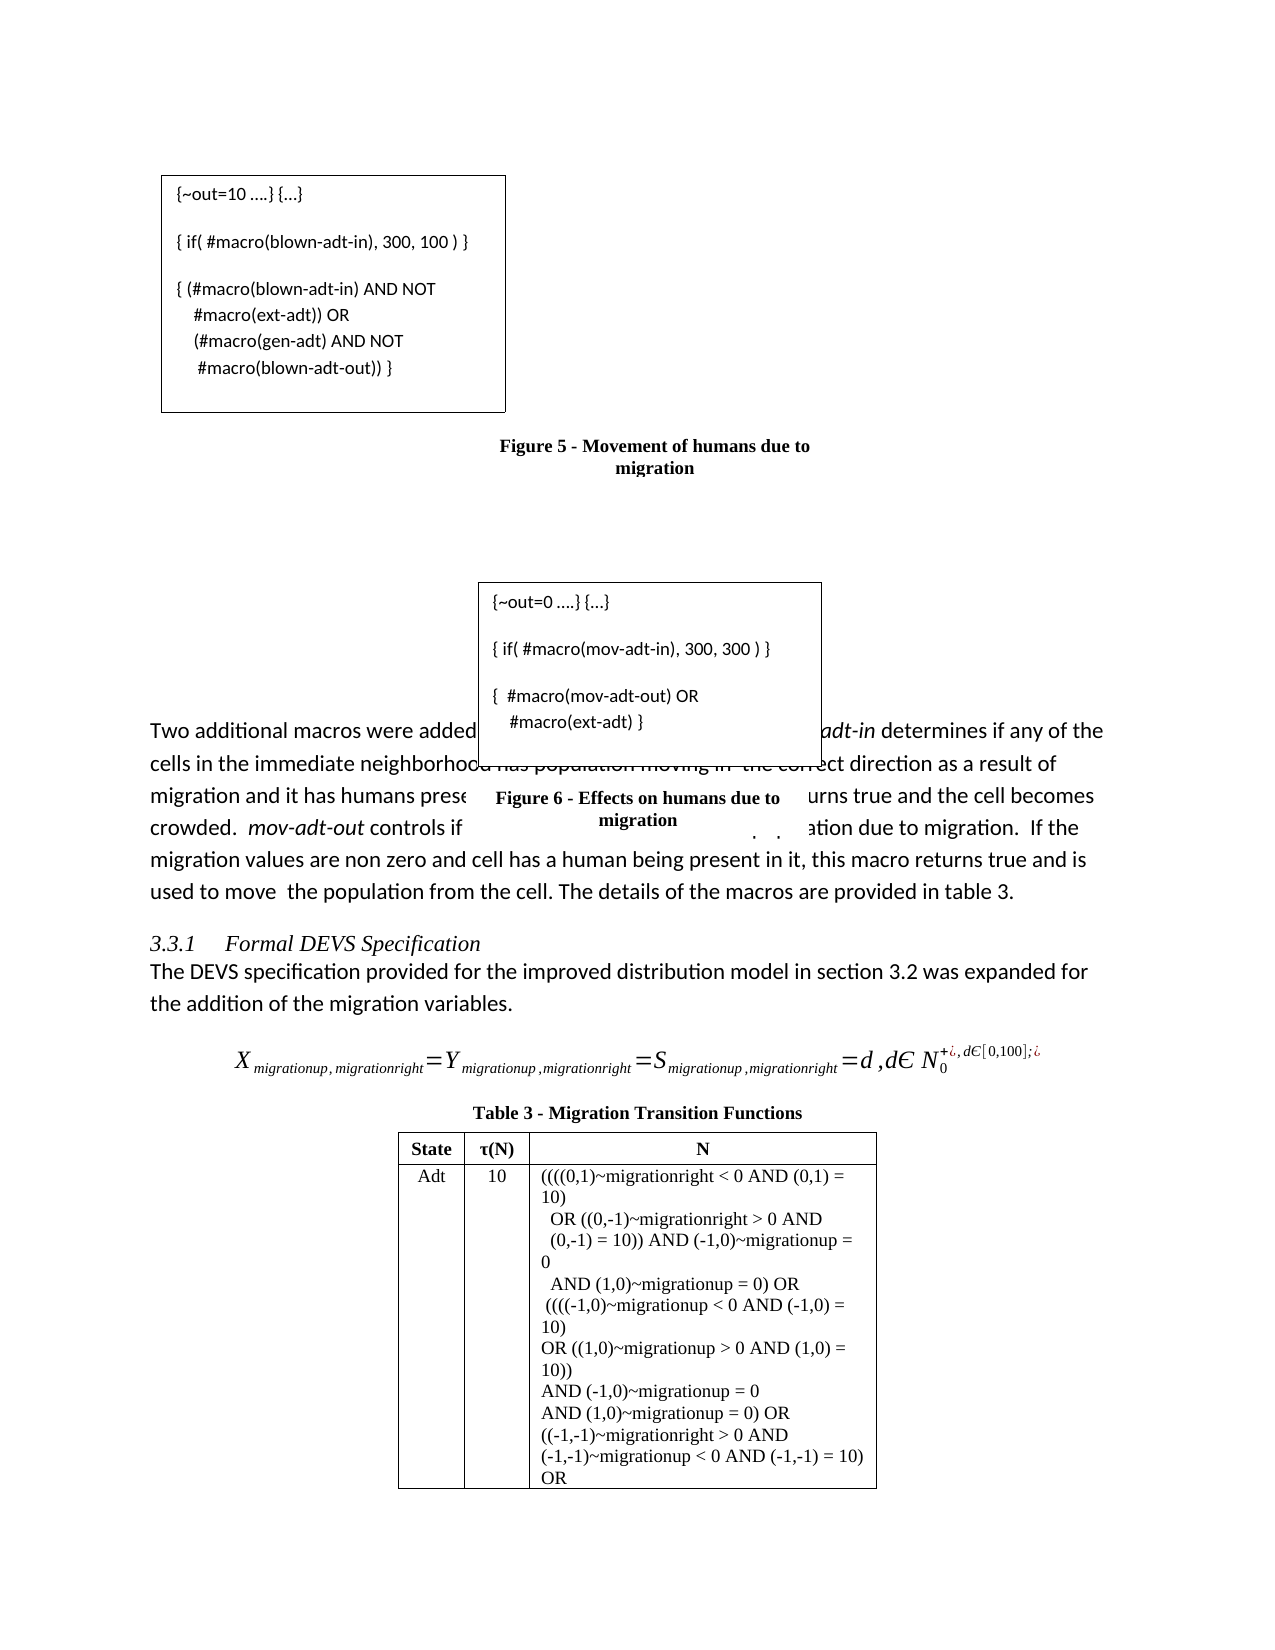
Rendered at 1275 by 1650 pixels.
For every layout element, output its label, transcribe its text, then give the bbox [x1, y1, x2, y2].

table_header N [530, 1133, 876, 1164]
text Two additional macros were added to simplify the transition rules. mov-adt-in determines if any of the cells in the immediate neighborhood has population moving in the correct direction as a result of migration and it has humans present. If these conditions are met it returns true and the cell becomes crowded. mov-adt-out controls if the cell should lose its current population due to migration. If the migration values are non zero and cell has a human being present in it, this macro returns true and is used to move the population from the cell. The details of the macros are provided in table 3. [150, 717, 1125, 906]
table_cell Adt [399, 1165, 464, 1488]
table_header τ(N) [465, 1133, 529, 1164]
table_cell 10 [465, 1165, 529, 1488]
table_header State [399, 1133, 464, 1164]
text Table 3 - Migration Transition Functions [150, 1102, 1125, 1123]
subtitle Formal DEVS Specification [150, 931, 1125, 957]
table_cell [530, 1165, 876, 1488]
text The DEVS specification provided for the improved distribution model in section 3.2 was expanded for the addition of the migration variables. [150, 957, 1125, 1017]
